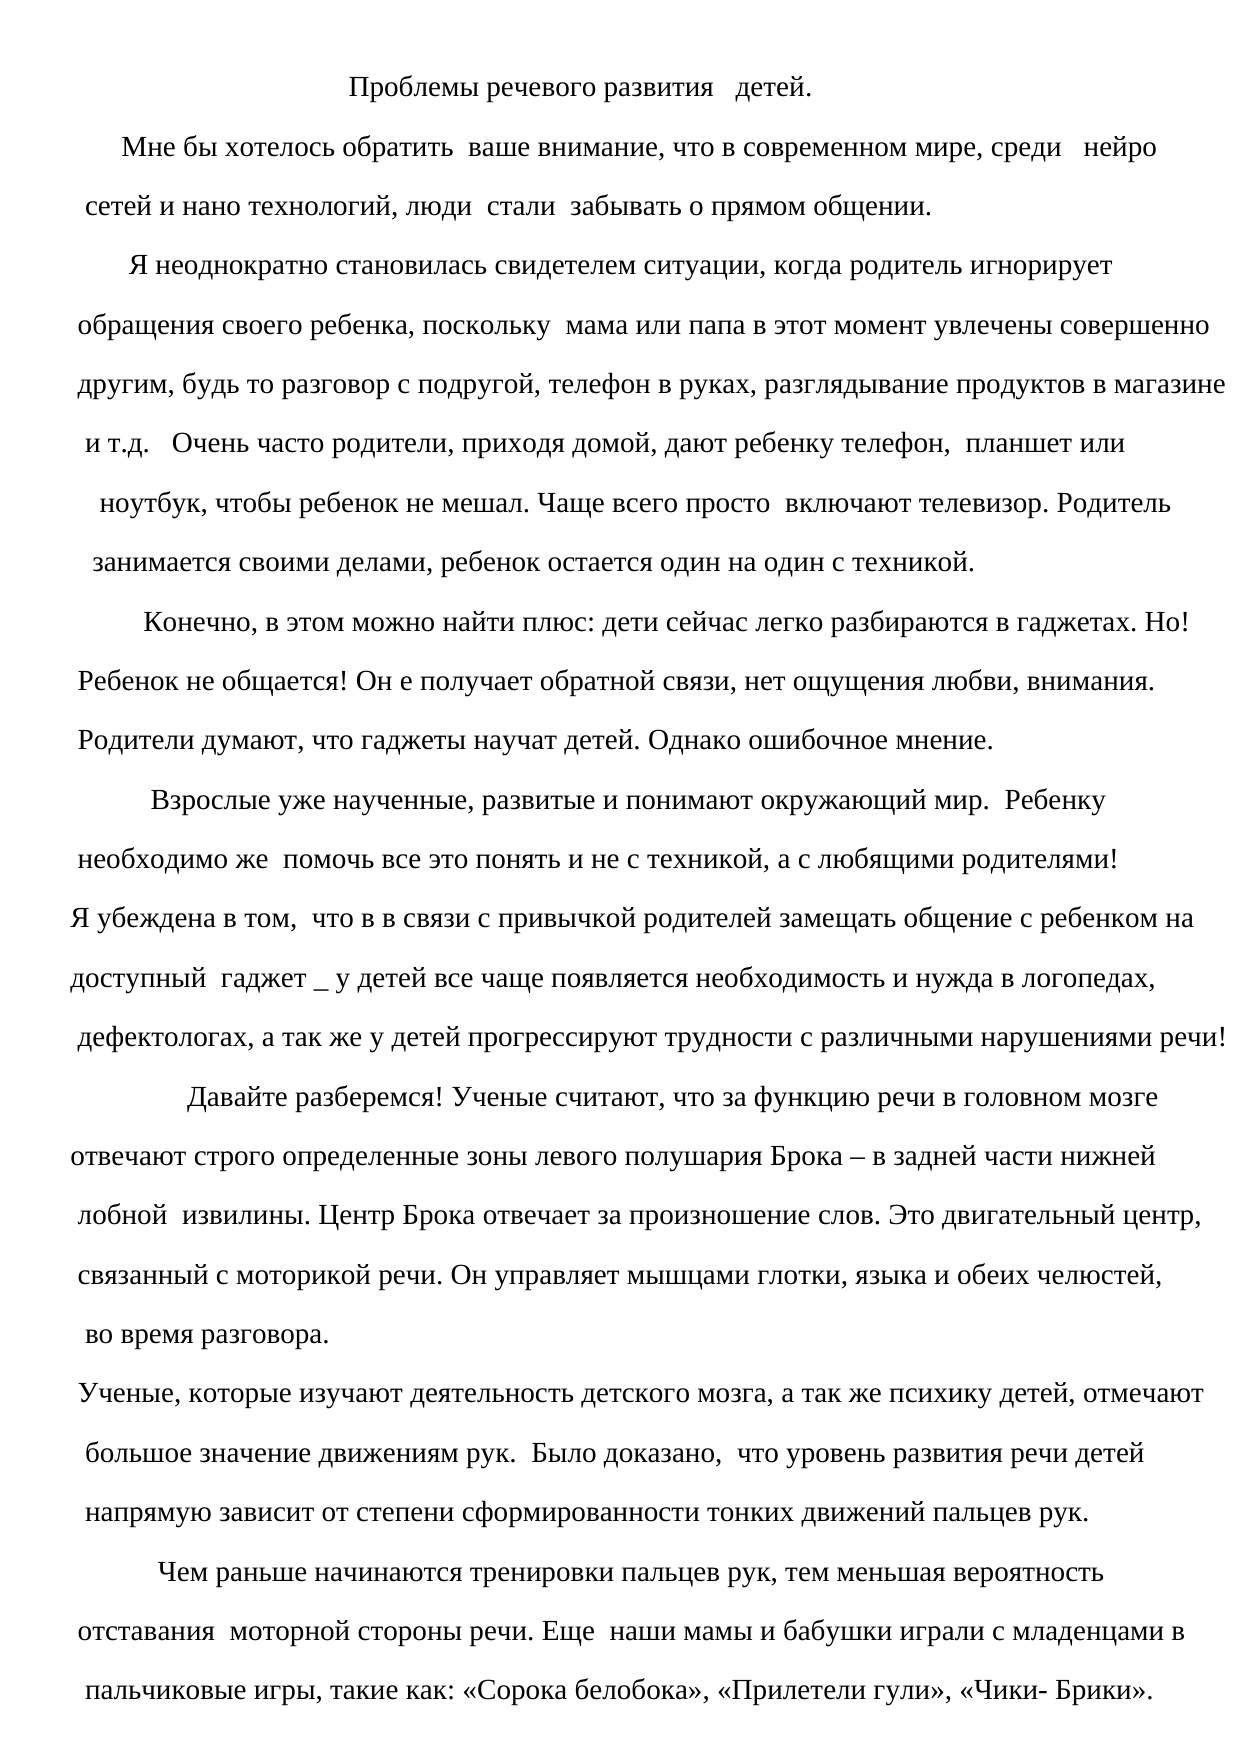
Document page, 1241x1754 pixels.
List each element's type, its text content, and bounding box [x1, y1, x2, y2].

text во время разговора. [12, 1316, 1228, 1350]
text другим, будь то разговор с подругой, телефон в руках, разглядывание продуктов в магазине [12, 366, 1228, 400]
text связанный с моторикой речи. Он управляет мышцами глотки, языка и обеих челюстей, [12, 1257, 1228, 1290]
text отвечают строго определенные зоны левого полушария Брока – в задней части нижней [12, 1138, 1228, 1172]
text Родители думают, что гаджеты научат детей. Однако ошибочное мнение. [12, 722, 1228, 756]
text Мне бы хотелось обратить ваше внимание, что в современном мире, среди нейро [12, 129, 1228, 162]
text Ученые, которые изучают деятельность детского мозга, а так же психику детей, отмечают [12, 1376, 1228, 1409]
text и т.д. Очень часто родители, приходя домой, дают ребенку телефон, планшет или [12, 426, 1228, 459]
text обращения своего ребенка, поскольку мама или папа в этот момент увлечены совершенно [12, 307, 1228, 340]
text Давайте разберемся! Ученые считают, что за функцию речи в головном мозге [12, 1079, 1228, 1112]
text ноутбук, чтобы ребенок не мешал. Чаще всего просто включают телевизор. Родитель [12, 485, 1228, 518]
text Взрослые уже наученные, развитые и понимают окружающий мир. Ребенку [12, 782, 1228, 815]
text Конечно, в этом можно найти плюс: дети сейчас легко разбираются в гаджетах. Но! [12, 604, 1228, 637]
text необходимо же помочь все это понять и не с техникой, а с любящими родителями! [12, 841, 1228, 875]
text дефектологах, а так же у детей прогрессируют трудности с различными нарушениями речи! [12, 1019, 1228, 1053]
text лобной извилины. Центр Брока отвечает за произношение слов. Это двигательный центр, [12, 1197, 1228, 1231]
text Проблемы речевого развития детей. [12, 69, 1228, 102]
text занимается своими делами, ребенок остается один на один с техникой. [12, 544, 1228, 578]
text большое значение движениям рук. Было доказано, что уровень развития речи детей [12, 1435, 1228, 1468]
text Я неоднократно становилась свидетелем ситуации, когда родитель игнорирует [12, 247, 1228, 281]
text сетей и нано технологий, люди стали забывать о прямом общении. [12, 188, 1228, 222]
text Ребенок не общается! Он е получает обратной связи, нет ощущения любви, внимания. [12, 663, 1228, 697]
text отставания моторной стороны речи. Еще наши мамы и бабушки играли с младенцами в [12, 1613, 1228, 1647]
text Чем раньше начинаются тренировки пальцев рук, тем меньшая вероятность [12, 1554, 1228, 1587]
text Я убеждена в том, что в в связи с привычкой родителей замещать общение с ребенком на [12, 901, 1228, 934]
text напрямую зависит от степени сформированности тонких движений пальцев рук. [12, 1494, 1228, 1528]
text доступный гаджет _ у детей все чаще появляется необходимость и нужда в логопедах, [12, 960, 1228, 993]
text пальчиковые игры, такие как: «Сорока белобока», «Прилетели гули», «Чики- Брики». [12, 1672, 1228, 1706]
